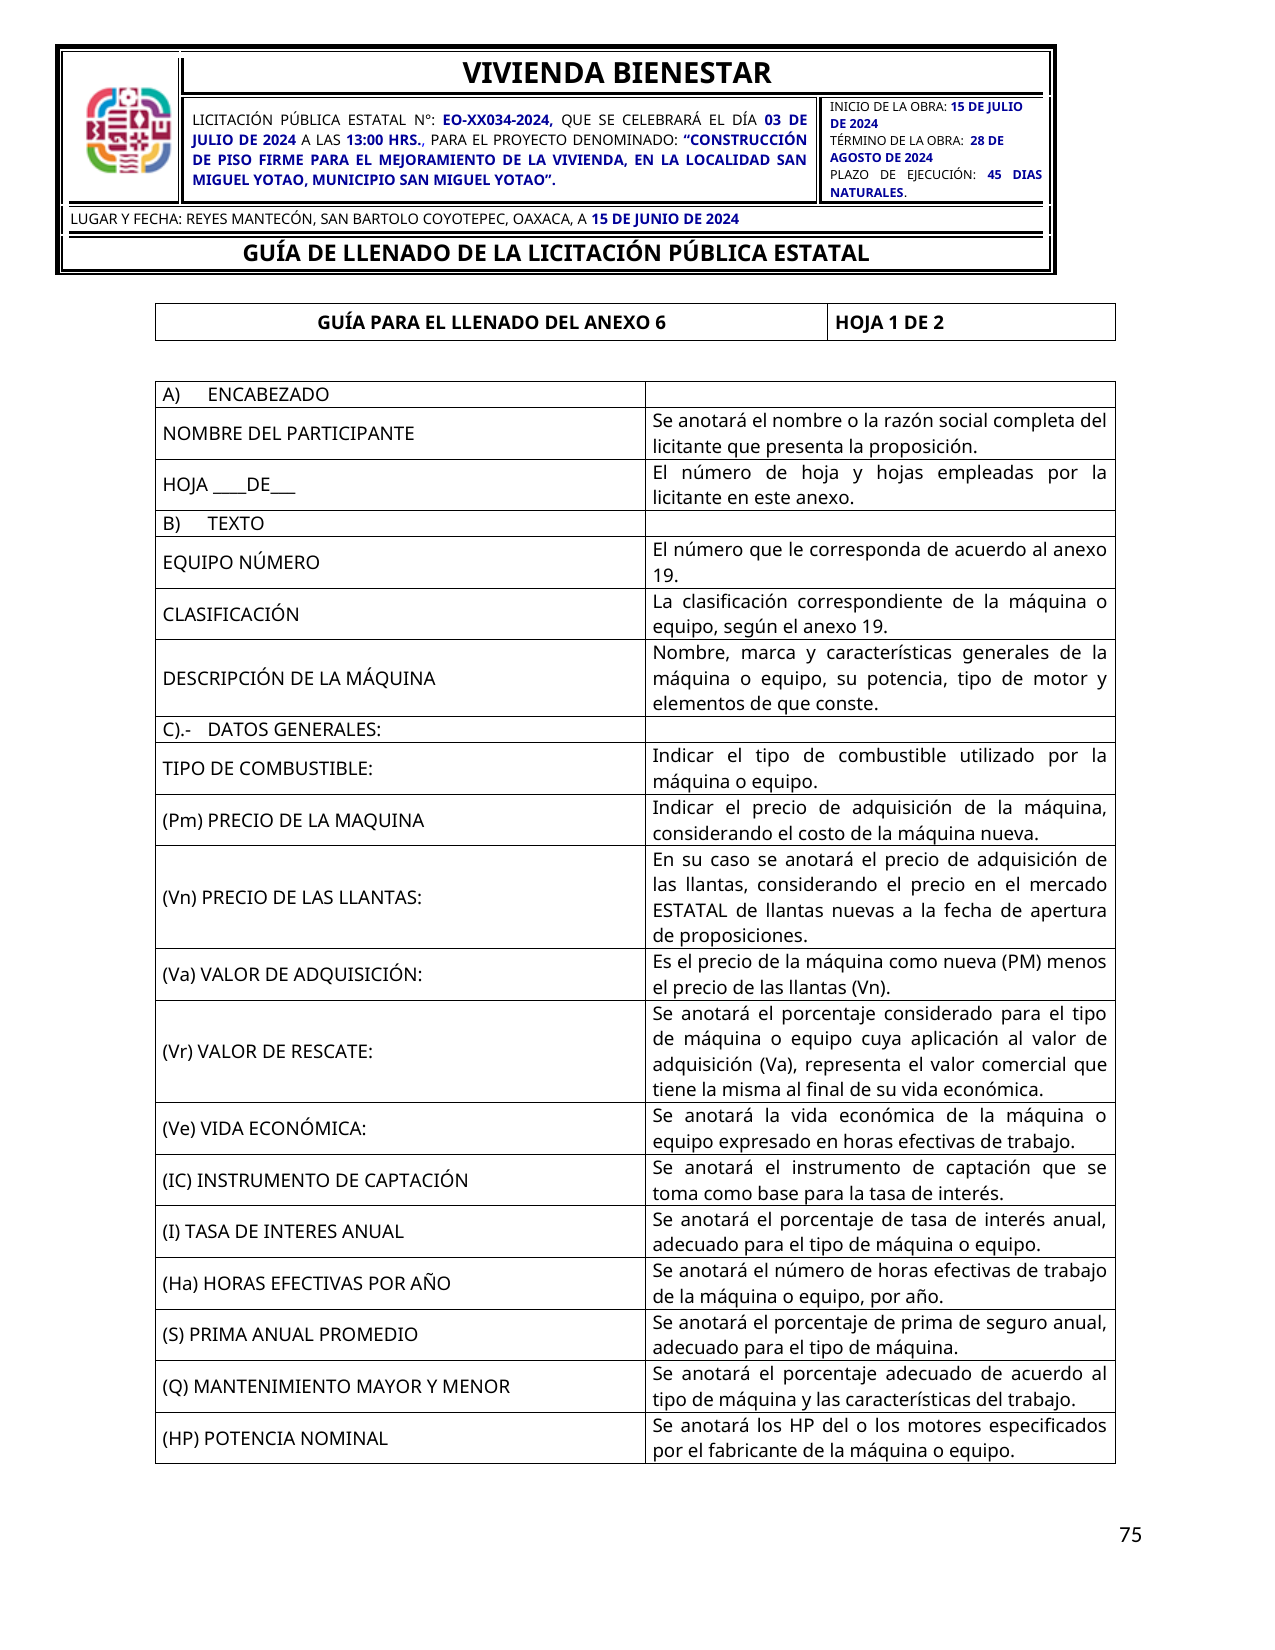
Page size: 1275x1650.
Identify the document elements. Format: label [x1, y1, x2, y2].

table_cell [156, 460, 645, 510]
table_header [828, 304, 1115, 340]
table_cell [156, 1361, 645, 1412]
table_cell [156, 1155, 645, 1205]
picture [75, 79, 178, 179]
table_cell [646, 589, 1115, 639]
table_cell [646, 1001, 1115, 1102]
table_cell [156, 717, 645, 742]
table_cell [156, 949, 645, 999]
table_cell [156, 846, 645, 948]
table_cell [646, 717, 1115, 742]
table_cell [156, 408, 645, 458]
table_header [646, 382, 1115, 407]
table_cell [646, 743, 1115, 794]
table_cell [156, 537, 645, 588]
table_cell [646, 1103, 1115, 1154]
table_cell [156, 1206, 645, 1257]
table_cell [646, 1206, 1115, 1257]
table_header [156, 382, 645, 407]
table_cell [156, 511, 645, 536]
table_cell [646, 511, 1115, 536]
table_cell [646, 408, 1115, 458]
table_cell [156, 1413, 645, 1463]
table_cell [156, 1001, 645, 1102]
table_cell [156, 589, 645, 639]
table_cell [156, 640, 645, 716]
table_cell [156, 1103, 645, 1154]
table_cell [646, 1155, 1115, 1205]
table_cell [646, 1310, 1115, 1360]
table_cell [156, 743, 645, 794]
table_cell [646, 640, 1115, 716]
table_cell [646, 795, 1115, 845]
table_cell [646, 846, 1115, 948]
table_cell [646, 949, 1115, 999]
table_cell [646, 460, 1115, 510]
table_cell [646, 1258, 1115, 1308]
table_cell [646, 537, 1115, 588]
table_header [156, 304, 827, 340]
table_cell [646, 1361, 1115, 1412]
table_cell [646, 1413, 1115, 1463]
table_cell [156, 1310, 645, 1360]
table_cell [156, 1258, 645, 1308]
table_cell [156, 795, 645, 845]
